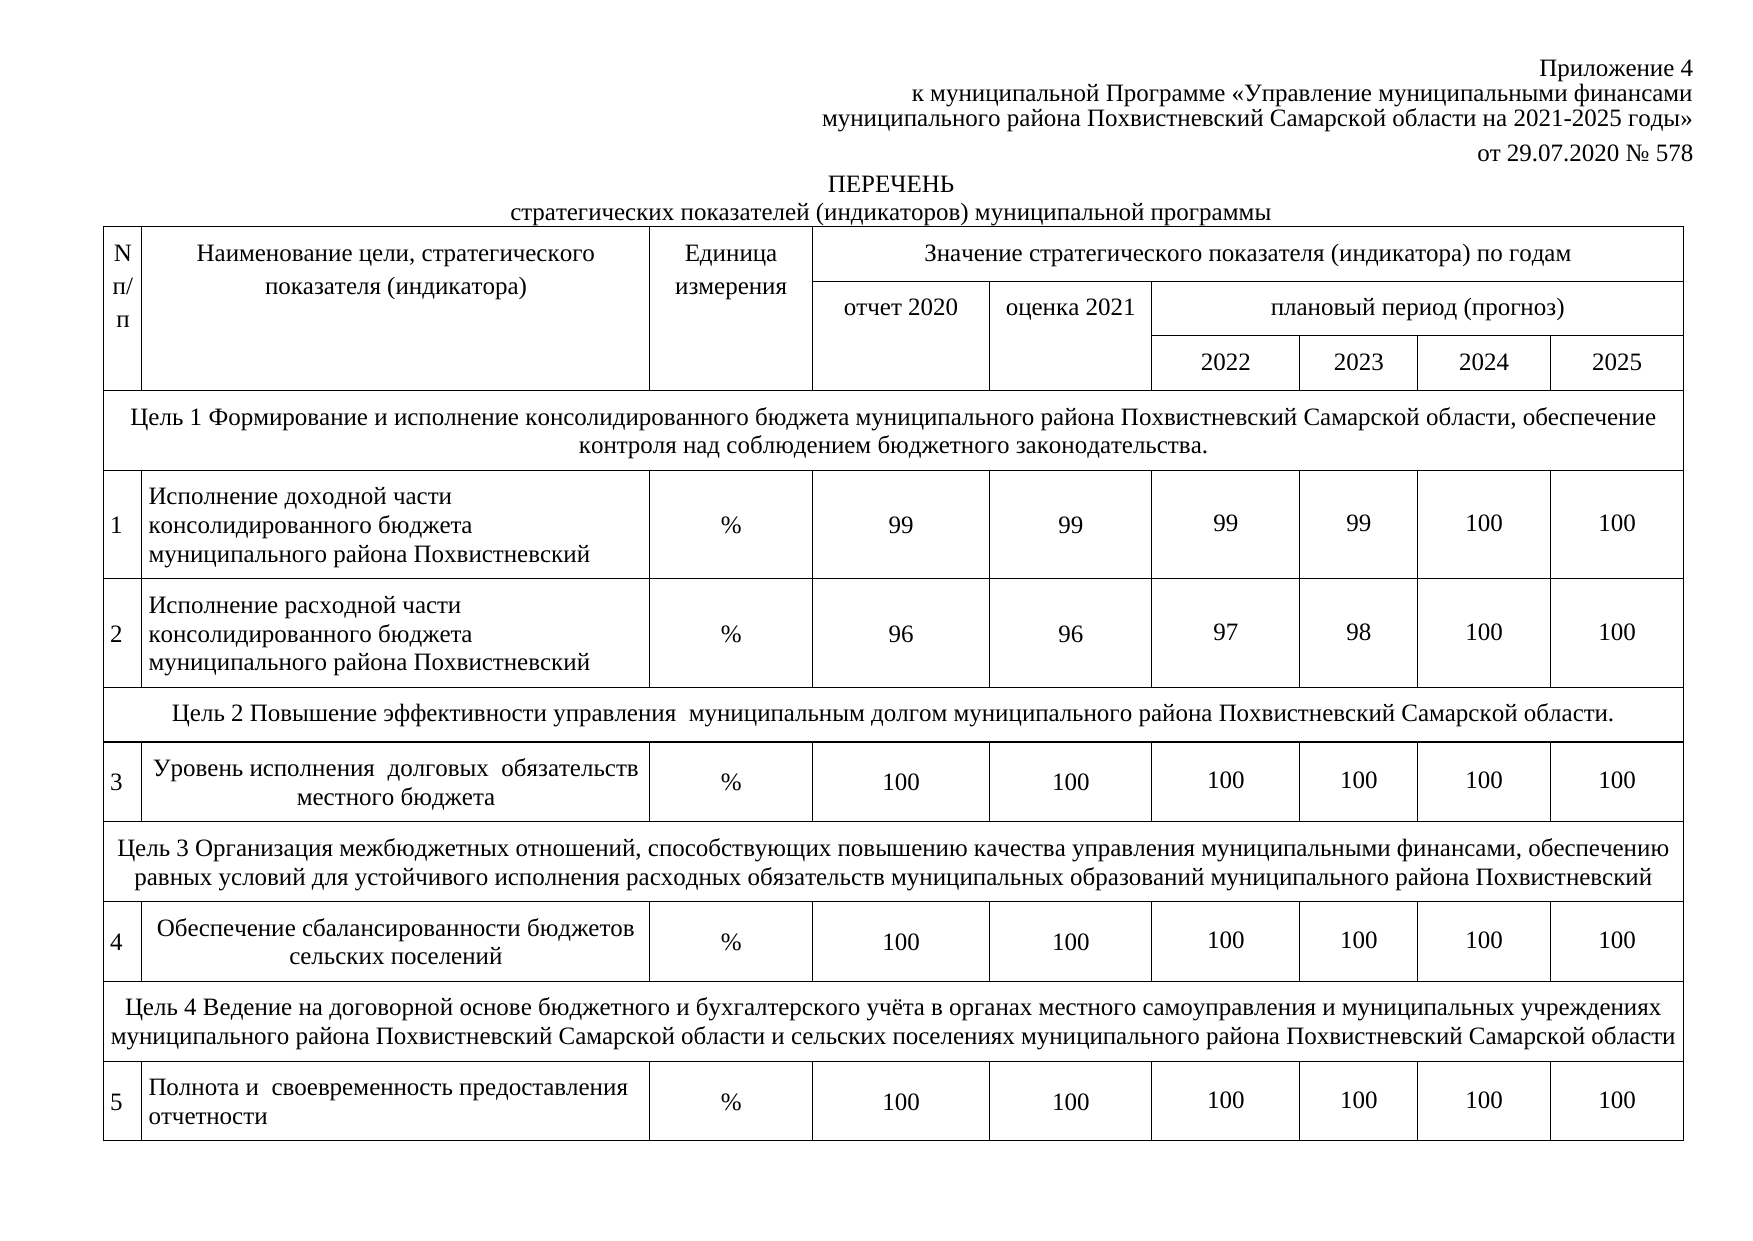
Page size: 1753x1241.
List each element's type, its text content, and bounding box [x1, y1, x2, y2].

table_cell Уровень исполнения долговых обязательств местного бюджета [142, 743, 649, 821]
table_cell Цель 2 Повышение эффективности управления муниципальным долгом муниципального района Похвистневский Самарской области. [104, 688, 1683, 741]
table_cell 99 [813, 471, 989, 578]
table_cell отчет 2020 [813, 282, 989, 390]
table_cell оценка 2021 [990, 282, 1151, 390]
table_cell 1 [104, 471, 141, 578]
table_header Наименование цели, стратегического показателя (индикатора) [142, 227, 649, 390]
table_cell 100 [1418, 902, 1550, 981]
table_cell 100 [1152, 1062, 1299, 1140]
table_cell 100 [1551, 471, 1683, 578]
table_cell Цель 4 Ведение на договорной основе бюджетного и бухгалтерского учёта в органах местного самоуправления и муниципальных учреждениях муниципального района Похвистневский Самарской области и сельских поселениях муниципального района Похвистневский Самарской области [104, 982, 1683, 1061]
table_cell 100 [813, 902, 989, 981]
table_cell 100 [1418, 471, 1550, 578]
table_cell плановый период (прогноз) [1152, 282, 1683, 335]
table_cell 100 [1300, 1062, 1417, 1140]
table_cell 4 [104, 902, 141, 981]
table_cell 98 [1300, 579, 1417, 687]
table_header Значение стратегического показателя (индикатора) по годам [813, 227, 1683, 281]
table_cell 100 [990, 902, 1151, 981]
table_cell 99 [990, 471, 1151, 578]
table_cell 100 [1152, 743, 1299, 821]
table_cell 2023 [1300, 336, 1417, 390]
table_cell 100 [1418, 743, 1550, 821]
table_cell 3 [104, 743, 141, 821]
table_cell 5 [104, 1062, 141, 1140]
table_cell 100 [990, 743, 1151, 821]
table_cell Обеспечение сбалансированности бюджетов сельских поселений [142, 902, 649, 981]
table_cell 99 [1152, 471, 1299, 578]
table_cell 97 [1152, 579, 1299, 687]
table_cell 2024 [1418, 336, 1550, 390]
table_cell 2 [104, 579, 141, 687]
table_cell 2022 [1152, 336, 1299, 390]
table_cell % [650, 471, 812, 578]
table_cell % [650, 1062, 812, 1140]
text ПЕРЕЧЕНЬ [89, 169, 1693, 197]
table_cell 100 [1551, 1062, 1683, 1140]
table_cell 100 [1300, 902, 1417, 981]
text стратегических показателей (индикаторов) муниципальной программы [89, 197, 1693, 226]
table_cell 100 [1551, 579, 1683, 687]
table_cell % [650, 743, 812, 821]
table_cell 100 [813, 1062, 989, 1140]
table_cell Исполнение расходной части консолидированного бюджета муниципального района Похвистневский [142, 579, 649, 687]
table_cell Цель 1 Формирование и исполнение консолидированного бюджета муниципального района Похвистневский Самарской области, обеспечение контроля над соблюдением бюджетного законодательства. [104, 391, 1683, 470]
table_cell % [650, 579, 812, 687]
table_header Единица измерения [650, 227, 812, 390]
table_cell 100 [1300, 743, 1417, 821]
table_cell Исполнение доходной части консолидированного бюджета муниципального района Похвистневский [142, 471, 649, 578]
table_cell 100 [1551, 902, 1683, 981]
text к муниципальной Программе «Управление муниципальными финансами муниципального района Похвистневский Самарской области на 2021-2025 годы» [753, 81, 1693, 131]
table_cell 100 [990, 1062, 1151, 1140]
table_cell 96 [990, 579, 1151, 687]
text Приложение 4 [1121, 56, 1693, 81]
table_cell % [650, 902, 812, 981]
text от 29.07.2020 № 578 [783, 131, 1693, 169]
table_cell 100 [1551, 743, 1683, 821]
table_header N п/п [104, 227, 141, 390]
table_cell 100 [1418, 1062, 1550, 1140]
table_cell 100 [813, 743, 989, 821]
table_cell Полнота и своевременность предоставления отчетности [142, 1062, 649, 1140]
table_cell 96 [813, 579, 989, 687]
table_cell 99 [1300, 471, 1417, 578]
table_cell 100 [1418, 579, 1550, 687]
table_cell Цель 3 Организация межбюджетных отношений, способствующих повышению качества управления муниципальными финансами, обеспечению равных условий для устойчивого исполнения расходных обязательств муниципальных образований муниципального района Похвистневский [104, 822, 1683, 901]
table_cell 100 [1152, 902, 1299, 981]
table_cell 2025 [1551, 336, 1683, 390]
